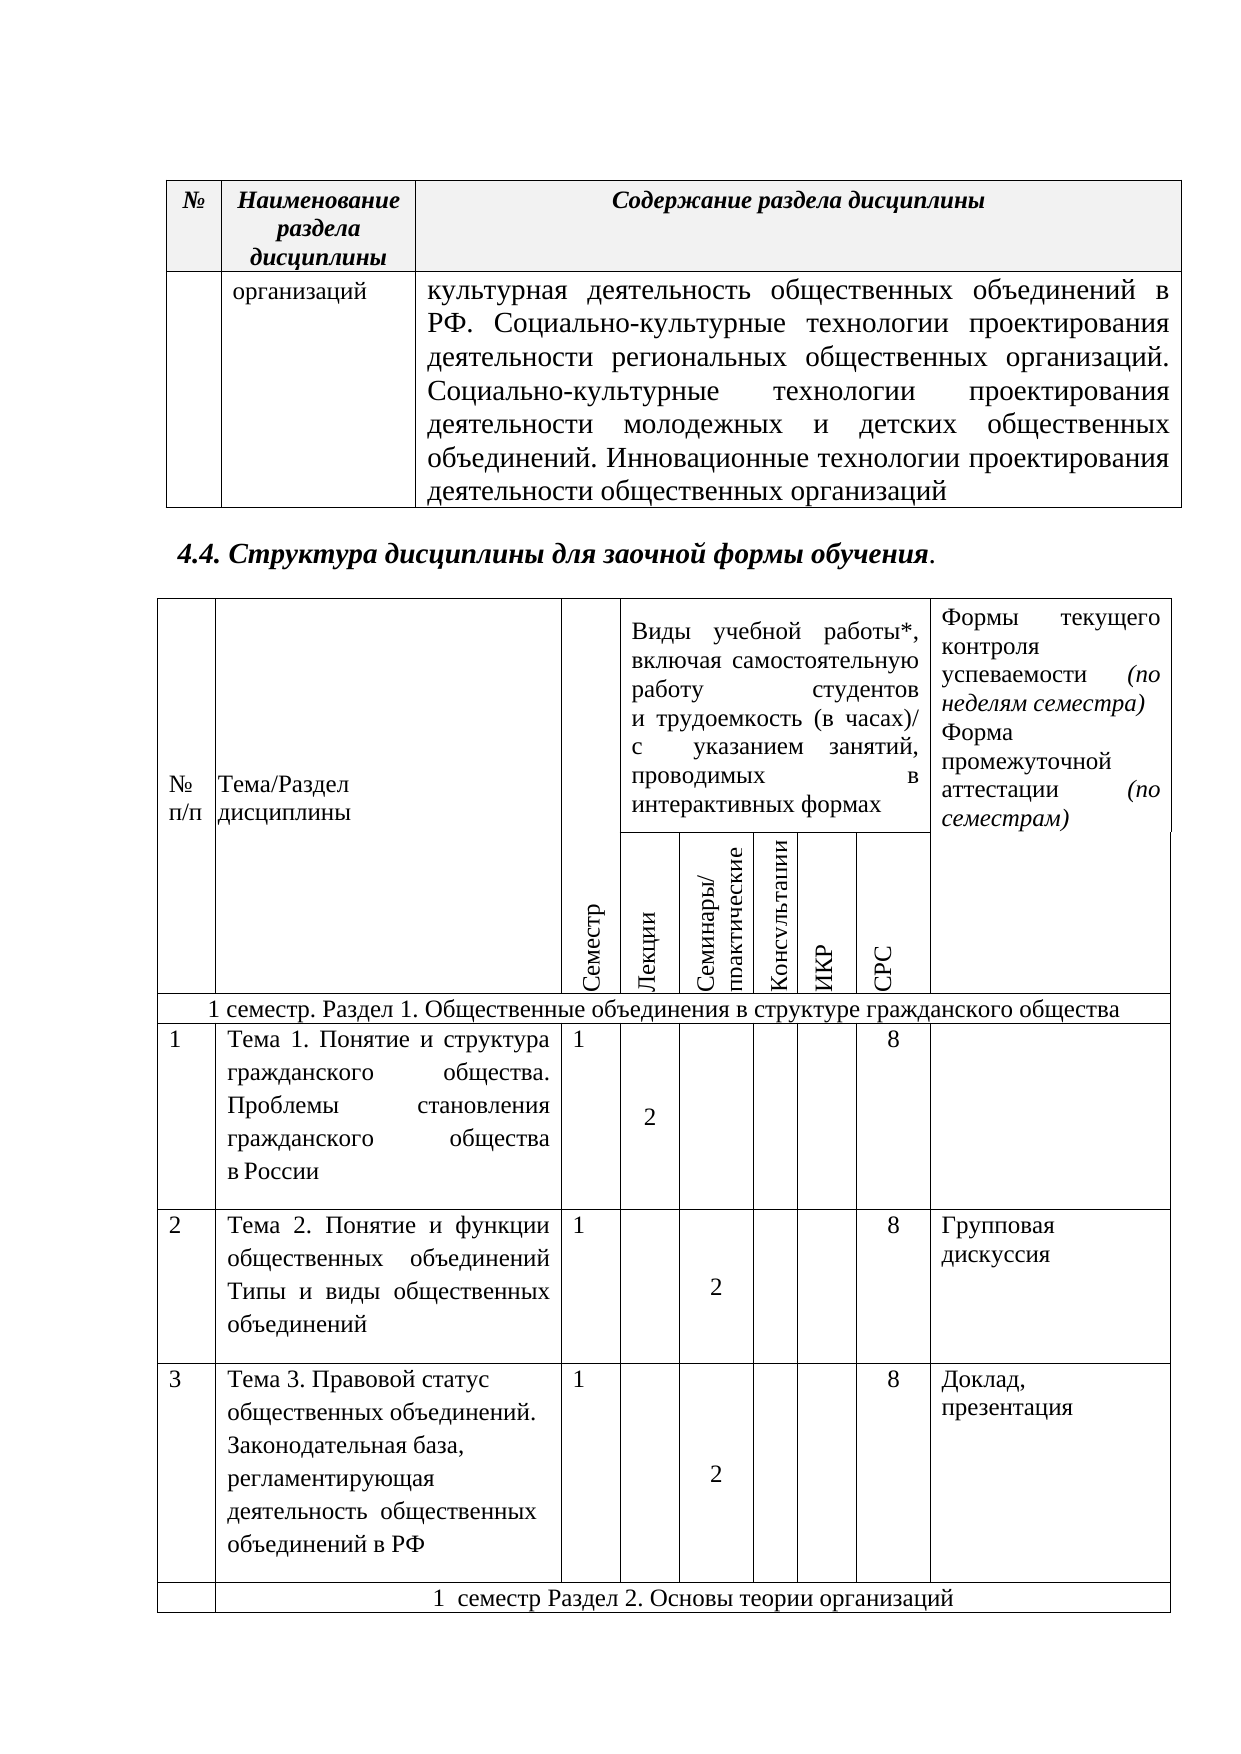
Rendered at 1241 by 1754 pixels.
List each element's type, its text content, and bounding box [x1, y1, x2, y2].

table_cell 1 [158, 1024, 215, 1209]
table_header Наименование раздела дисциплины [222, 181, 415, 271]
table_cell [222, 272, 415, 507]
table_header Виды учебной работы*, включая самостоятельную работу студентов и трудоемкость (в часах)/ с указанием занятий, проводимых в интерактивных формах [621, 599, 930, 832]
table_cell [754, 1210, 797, 1363]
table_cell 2 [680, 1210, 753, 1363]
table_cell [416, 272, 1181, 507]
text 4.4. Структура дисциплины для заочной формы обучения. [177, 537, 1152, 570]
table_cell 1 семестр Раздел 2. Основы теории организаций [216, 1583, 1170, 1612]
table_cell 8 [857, 1364, 930, 1582]
table_cell СРС [857, 833, 930, 993]
table_header Формы текущего контроля успеваемости (по неделям семестра) Форма промежуточной аттестации (по семестрам) [931, 599, 1171, 832]
table_cell Лекции [621, 833, 679, 993]
table_cell [158, 1583, 215, 1612]
table_cell [931, 832, 1170, 993]
table_cell [754, 1364, 797, 1582]
table_cell 3 [158, 1364, 215, 1582]
table_header Тема/Раздел дисциплины [216, 599, 561, 993]
table_header № [167, 181, 221, 271]
table_cell [621, 1210, 679, 1363]
table_cell 1 [562, 1210, 620, 1363]
table_cell 2 [680, 1364, 753, 1582]
table_cell Консультации [754, 833, 797, 993]
table_header № п/п [158, 599, 215, 993]
table_cell [798, 1024, 856, 1209]
table_cell [754, 1024, 797, 1209]
table_cell 1 семестр. Раздел 1. Общественные объединения в структуре гражданского общества [158, 994, 1170, 1023]
table_cell Тема 3. Правовой статус общественных объединений. Законодательная база, регламентирующая деятельность общественных объединений в РФ [216, 1364, 561, 1582]
table_cell [931, 1024, 1170, 1209]
table_header Семестр [562, 599, 620, 993]
table_cell 2 [621, 1024, 679, 1209]
table_cell Доклад, презентация [931, 1364, 1170, 1582]
table_cell 8 [857, 1210, 930, 1363]
table_header Содержание раздела дисциплины [416, 181, 1181, 271]
table_cell [680, 1024, 753, 1209]
table_cell 1 [562, 1024, 620, 1209]
table_cell Тема 2. Понятие и функции общественных объединений Типы и виды общественных объединений [216, 1210, 561, 1363]
table_cell 8 [857, 1024, 930, 1209]
table_cell Групповая дискуссия [931, 1210, 1170, 1363]
table_cell 3 [167, 272, 221, 507]
table_cell ИКР [798, 833, 856, 993]
table_cell [798, 1364, 856, 1582]
table_cell [621, 1364, 679, 1582]
table_cell 2 [158, 1210, 215, 1363]
table_cell Семинары/ практические [680, 833, 753, 993]
table_cell 1 [562, 1364, 620, 1582]
table_cell Тема 1. Понятие и структура гражданского общества. Проблемы становления гражданского общества в России [216, 1024, 561, 1209]
table_cell [798, 1210, 856, 1363]
